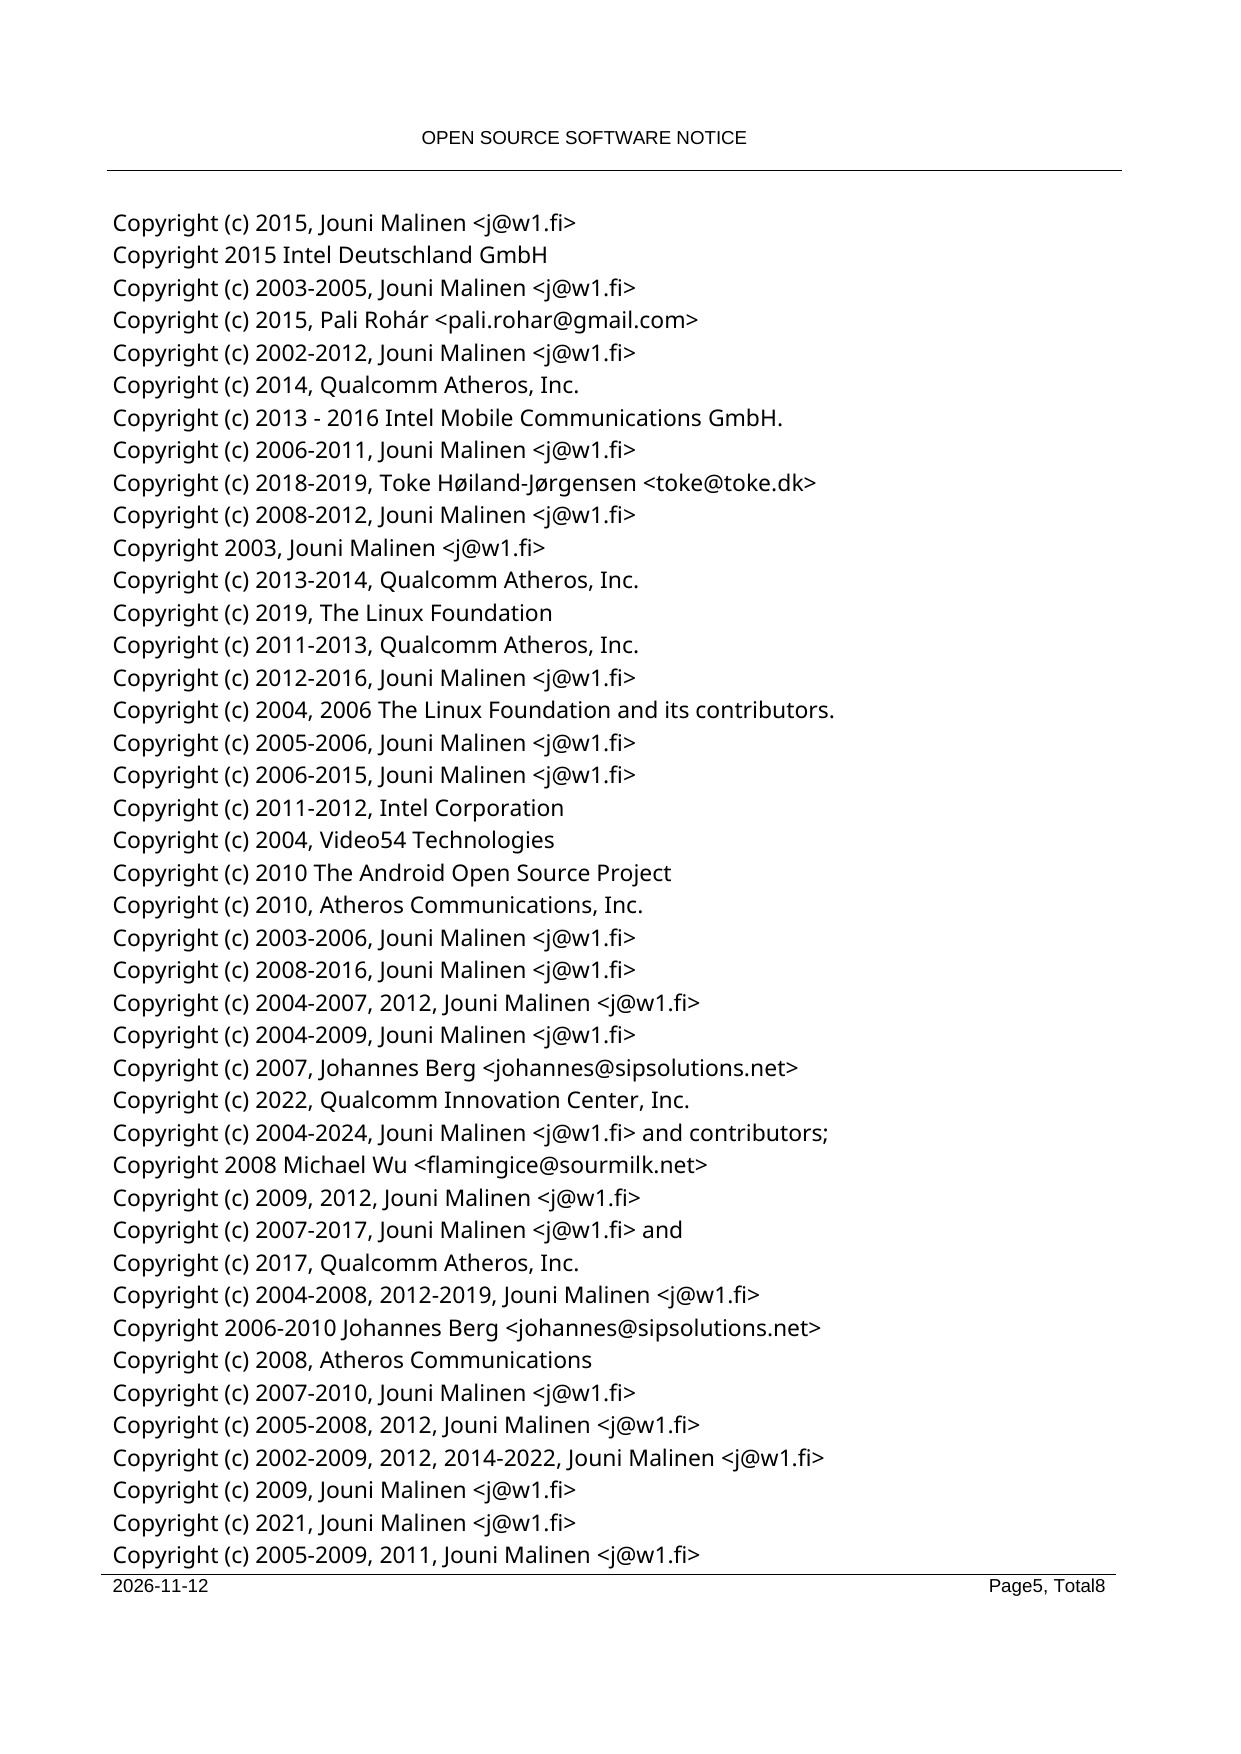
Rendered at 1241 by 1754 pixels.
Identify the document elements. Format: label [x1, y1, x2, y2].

text [112, 206, 1128, 1571]
